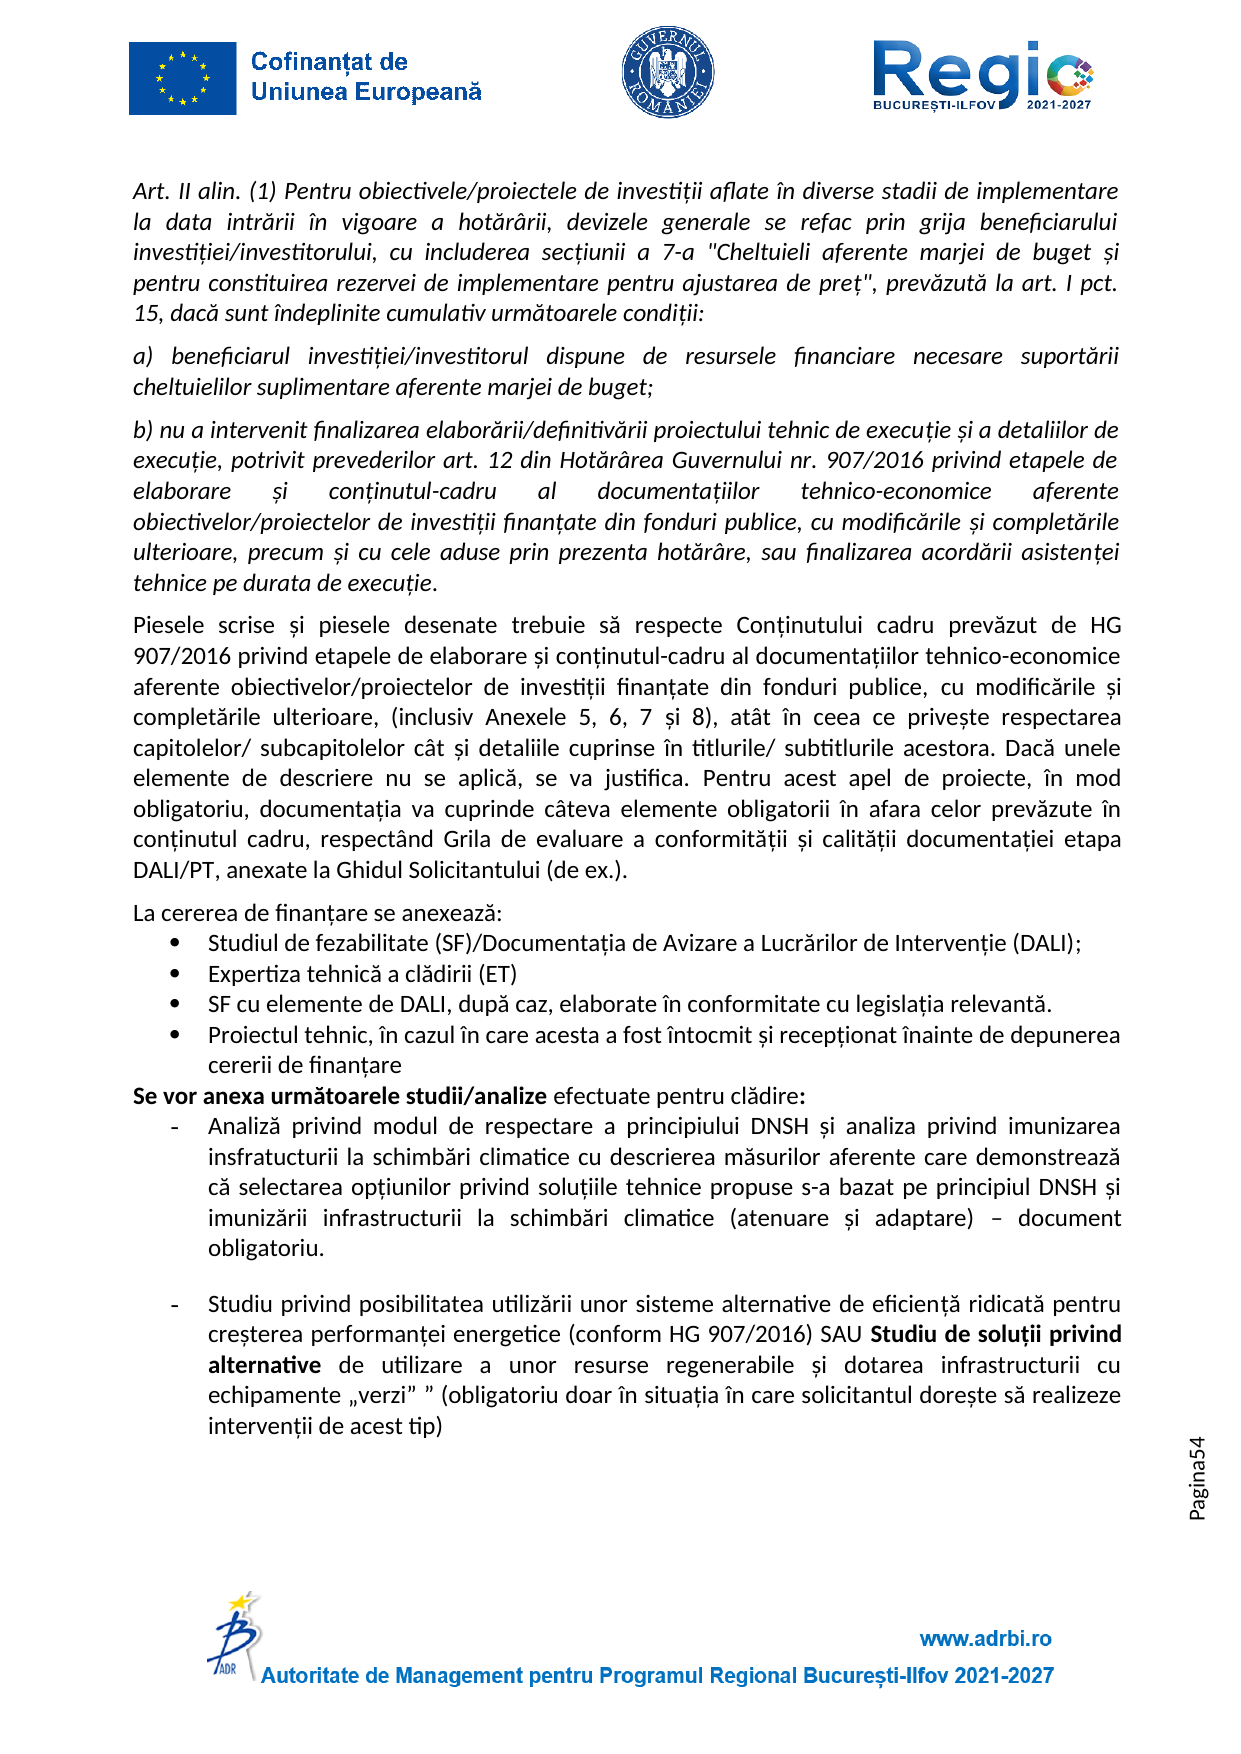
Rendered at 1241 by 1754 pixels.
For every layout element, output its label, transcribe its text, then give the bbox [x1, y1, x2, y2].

text Se vor anexa următoarele studii/analize efectuate pentru clădire: [133, 1080, 1122, 1111]
list Analiză privind modul de respectare a principiului DNSH și analiza privind imunizarea insfratucturii la schimbări climatice cu descrierea măsurilor aferente care demonstrează că selectarea opțiunilor privind soluțiile tehnice propuse s-a bazat pe principiul DNSH și imunizării infrastructurii la schimbări climatice (atenuare și adaptare) – document obligatoriu. [170, 1111, 1122, 1263]
list Studiu privind posibilitatea utilizării unor sisteme alternative de eficienţă ridicată pentru creşterea performanţei energetice (conform HG 907/2016) SAU Studiu de soluţii privind alternative de utilizare a unor resurse regenerabile și dotarea infrastructurii cu echipamente „verzi” ” (obligatoriu doar în situația în care solicitantul dorește să realizeze intervenții de acest tip) [170, 1288, 1122, 1441]
text a) beneficiarul investiţiei/investitorul dispune de resursele financiare necesare suportării cheltuielilor suplimentare aferente marjei de buget; [133, 341, 1122, 402]
picture [167, 1588, 1094, 1700]
text La cererea de finanțare se anexează: [133, 897, 1122, 927]
list SF cu elemente de DALI, după caz, elaborate în conformitate cu legislația relevantă. [170, 988, 1122, 1019]
list Proiectul tehnic, în cazul în care acesta a fost întocmit și recepționat înainte de depunerea cererii de finanțare [170, 1019, 1122, 1080]
text Art. II alin. (1) Pentru obiectivele/proiectele de investiţii aflate în diverse stadii de implementare la data intrării în vigoare a hotărârii, devizele generale se refac prin grija beneficiarului investiţiei/investitorului, cu includerea secţiunii a 7-a "Cheltuieli aferente marjei de buget şi pentru constituirea rezervei de implementare pentru ajustarea de preţ", prevăzută la art. I pct. 15, dacă sunt îndeplinite cumulativ următoarele condiţii: [133, 175, 1122, 328]
text b) nu a intervenit finalizarea elaborării/definitivării proiectului tehnic de execuţie şi a detaliilor de execuţie, potrivit prevederilor art. 12 din Hotărârea Guvernului nr. 907/2016 privind etapele de elaborare şi conţinutul-cadru al documentaţiilor tehnico-economice aferente obiectivelor/proiectelor de investiţii finanţate din fonduri publice, cu modificările şi completările ulterioare, precum şi cu cele aduse prin prezenta hotărâre, sau finalizarea acordării asistenţei tehnice pe durata de execuţie. [133, 414, 1122, 597]
list Expertiza tehnică a clădirii (ET) [170, 958, 1122, 988]
picture [124, 24, 1125, 119]
list Studiul de fezabilitate (SF)/Documentația de Avizare a Lucrărilor de Intervenție (DALI); [170, 927, 1122, 958]
text Piesele scrise şi piesele desenate trebuie să respecte Conţinutului cadru prevăzut de HG 907/2016 privind etapele de elaborare și conținutul-cadru al documentațiilor tehnico-economice aferente obiectivelor/proiectelor de investiții finanțate din fonduri publice, cu modificările și completările ulterioare, (inclusiv Anexele 5, 6, 7 şi 8), atât în ceea ce priveşte respectarea capitolelor/ subcapitolelor cât şi detaliile cuprinse în titlurile/ subtitlurile acestora. Dacă unele elemente de descriere nu se aplică, se va justifica. Pentru acest apel de proiecte, în mod obligatoriu, documentaţia va cuprinde câteva elemente obligatorii în afara celor prevăzute în conţinutul cadru, respectând Grila de evaluare a conformităţii şi calităţii documentaţiei etapa DALI/PT, anexate la Ghidul Solicitantului (de ex.). [133, 610, 1122, 884]
